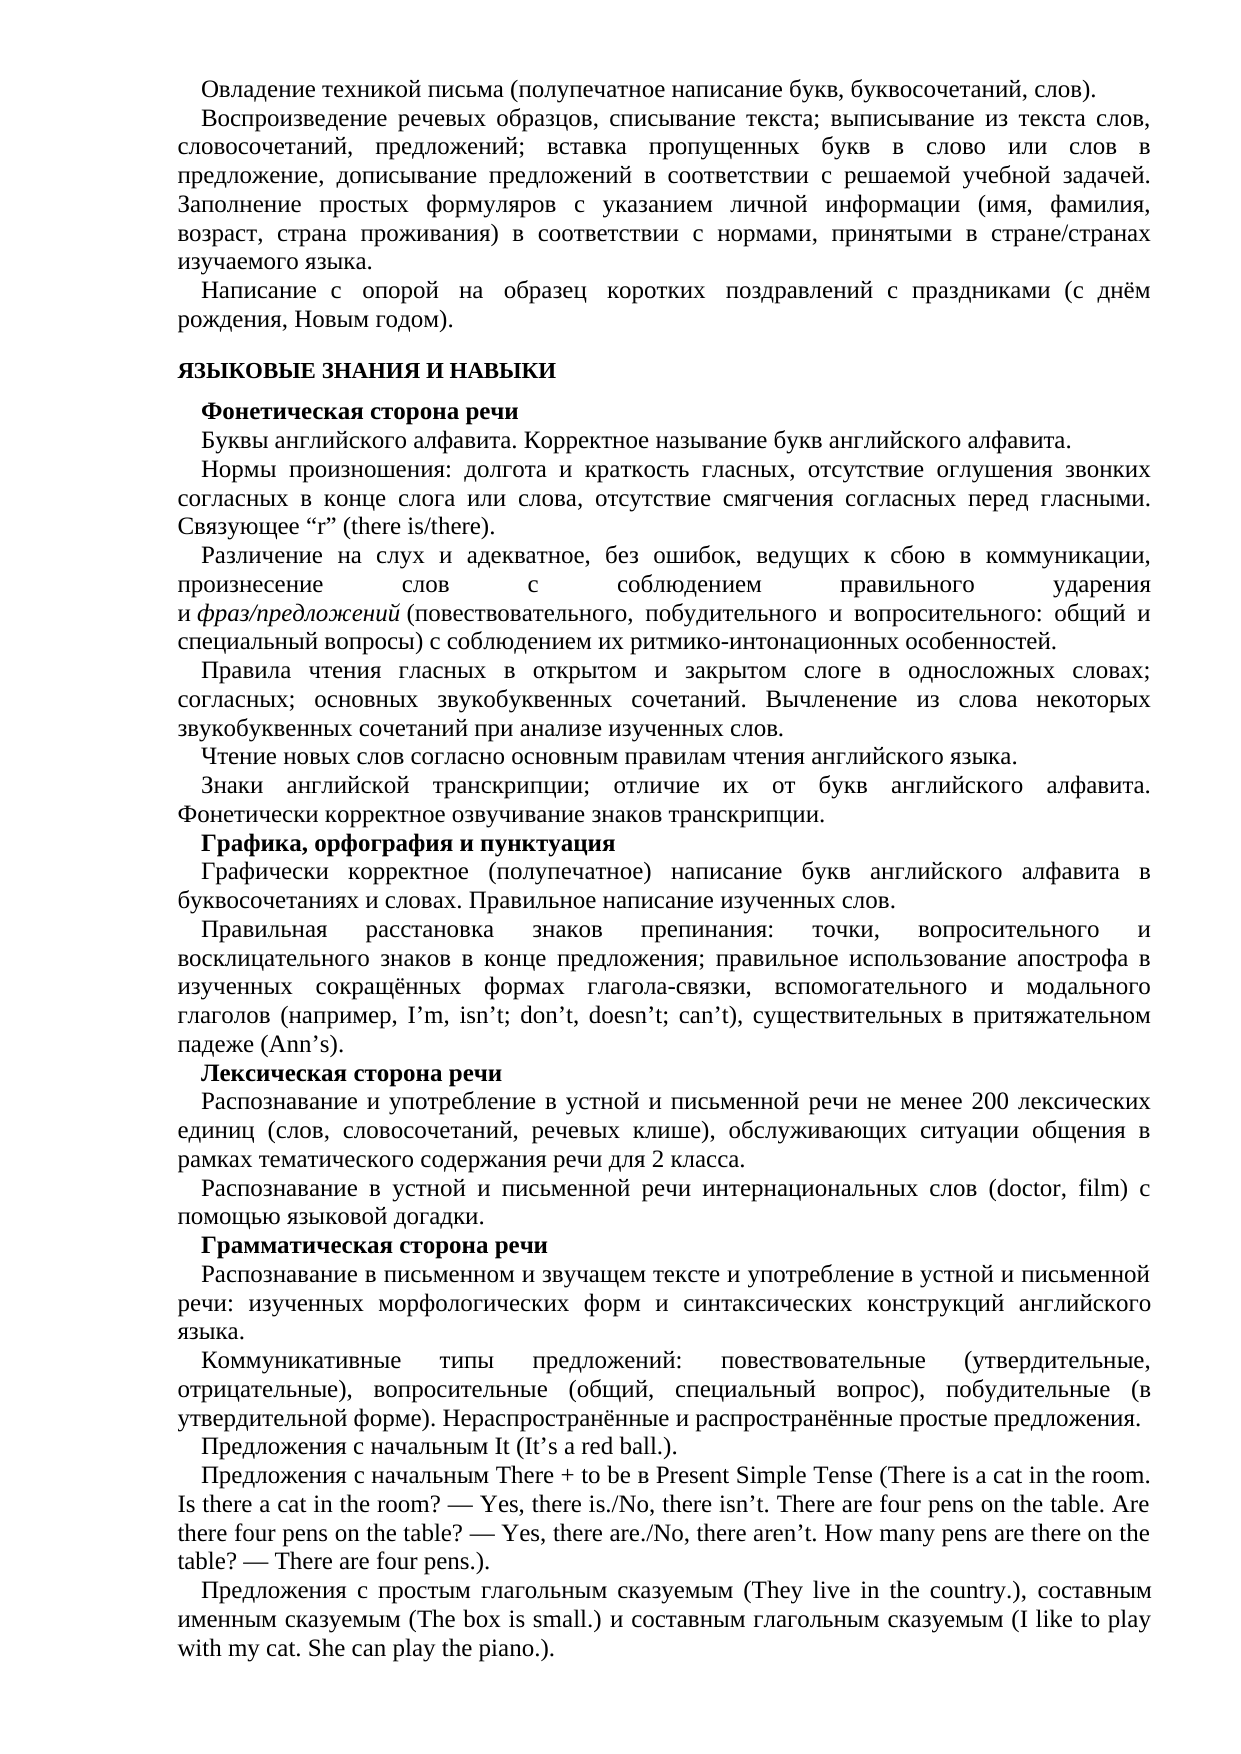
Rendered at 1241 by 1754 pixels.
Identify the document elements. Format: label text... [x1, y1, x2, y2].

text Овладение техникой письма (полупечатное написание букв, буквосочетаний, слов). [177, 74, 1152, 103]
text Чтение новых слов согласно основным правилам чтения английского языка. [177, 741, 1152, 770]
text Графически корректное (полупечатное) написание букв английского алфавита в буквосочетаниях и словах. Правильное написание изученных слов. [177, 856, 1152, 914]
text Распознавание и употребление в устной и письменной речи не менее 200 лексических единиц (слов, словосочетаний, речевых клише), обслуживающих ситуации общения в рамках тематического содержания речи для 2 класса. [177, 1086, 1152, 1173]
text Знаки английской транскрипции; отличие их от букв английского алфавита. Фонетически корректное озвучивание знаков транскрипции. [177, 770, 1152, 828]
text Воспроизведение речевых образцов, списывание текста; выписывание из текста слов, словосочетаний, предложений; вставка пропущенных букв в слово или слов в предложение, дописывание предложений в соответствии с решаемой учебной задачей. Заполнение простых формуляров с указанием личной информации (имя, фамилия, возраст, страна проживания) в соответствии с нормами, принятыми в стране/странах изучаемого языка. [177, 103, 1152, 275]
text Лексическая сторона речи [177, 1058, 1152, 1086]
text Графика, орфография и пунктуация [177, 828, 1152, 856]
text Предложения с начальным There + to be в Present Simple Tense (There is a cat in the room. Is there a cat in the room? — Yes, there is./No, there isn’t. There are four pens on the table. Are there four pens on the table? — Yes, there are./No, there aren’t. How many pens are there on the table? — There are four pens.). [177, 1460, 1152, 1575]
text Нормы произношения: долгота и краткость гласных, отсутствие оглушения звонких согласных в конце слога или слова, отсутствие смягчения согласных перед гласными. Связующее “r” (there is/there). [177, 454, 1152, 540]
text Коммуникативные типы предложений: повествовательные (утвердительные, отрицательные), вопросительные (общий, специальный вопрос), побудительные (в утвердительной форме). Нераспространённые и распространённые простые предложения. [177, 1345, 1152, 1431]
text Написание с опорой на образец коротких поздравлений с праздниками (с днём рождения, Новым годом). [177, 275, 1152, 333]
text Правила чтения гласных в открытом и закрытом слоге в односложных словах; согласных; основных звукобуквенных сочетаний. Вычленение из слова некоторых звукобуквенных сочетаний при анализе изученных слов. [177, 655, 1152, 741]
text Буквы английского алфавита. Корректное называние букв английского алфавита. [177, 425, 1152, 454]
text Грамматическая сторона речи [177, 1230, 1152, 1259]
text Распознавание в письменном и звучащем тексте и употребление в устной и письменной речи: изученных морфологических форм и синтаксических конструкций английского языка. [177, 1259, 1152, 1345]
text Предложения с простым глагольным сказуемым (They live in the country.), составным именным сказуемым (The box is small.) и составным глагольным сказуемым (I like to play with my cat. She can play the piano.). [177, 1575, 1152, 1661]
text Правильная расстановка знаков препинания: точки, вопросительного и восклицательного знаков в конце предложения; правильное использование апострофа в изученных сокращённых формах глагола-связки, вспомогательного и модального глаголов (например, I’m, isn’t; don’t, doesn’t; can’t), существительных в притяжательном падеже (Ann’s). [177, 914, 1152, 1058]
text Предложения с начальным It (It’s a red ball.). [177, 1431, 1152, 1460]
text Распознавание в устной и письменной речи интернациональных слов (doctor, film) с помощью языковой догадки. [177, 1173, 1152, 1230]
text Различение на слух и адекватное, без ошибок, ведущих к сбою в коммуникации, произнесение слов с соблюдением правильного ударения и фраз/предложений (повествовательного, побудительного и вопросительного: общий и специальный вопросы) с соблюдением их ритмико-интонационных особенностей. [177, 540, 1152, 655]
text ЯЗЫКОВЫЕ ЗНАНИЯ И НАВЫКИ [177, 358, 1152, 384]
text Фонетическая сторона речи [177, 396, 1152, 425]
